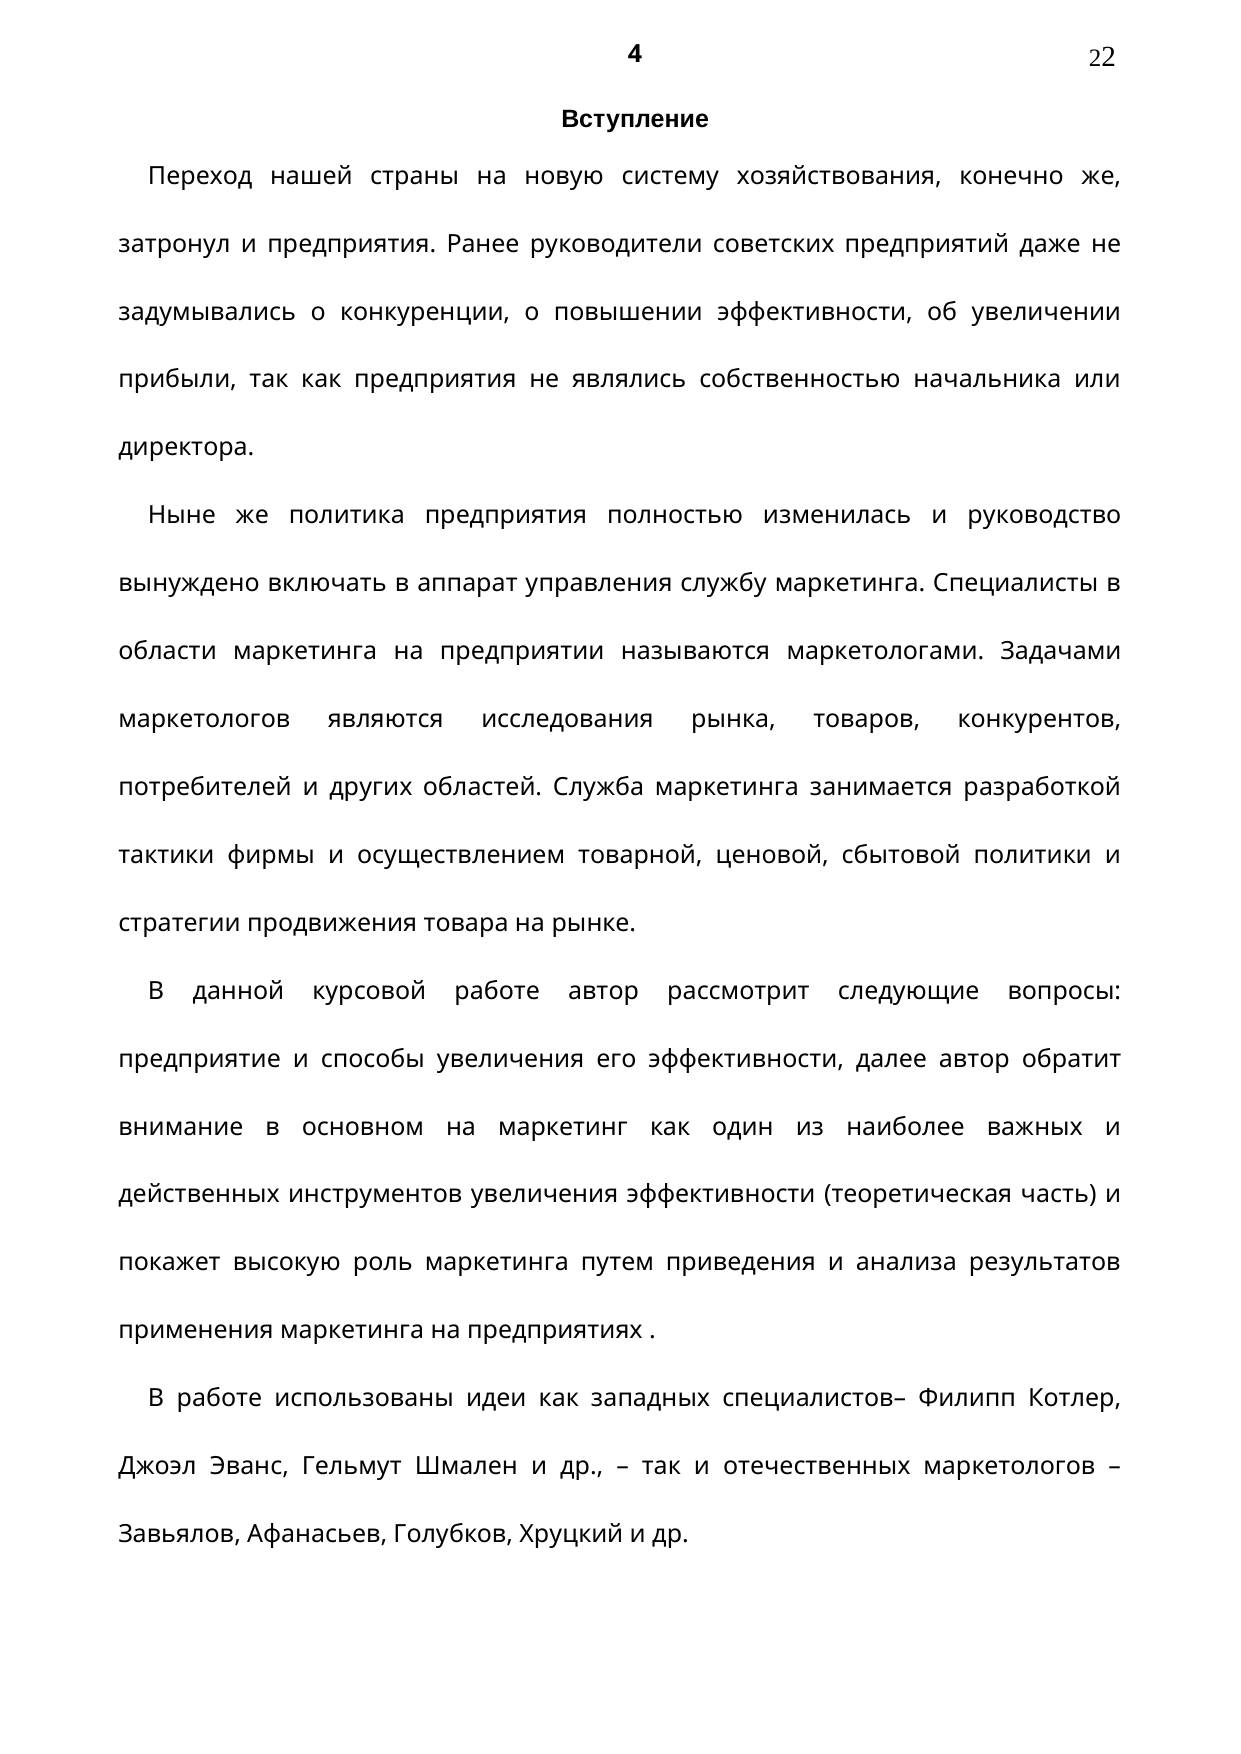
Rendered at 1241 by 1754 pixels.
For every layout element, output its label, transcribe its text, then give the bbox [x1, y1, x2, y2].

text В данной курсовой работе автор рассмотрит следующие вопросы: предприятие и способы увеличения его эффективности, далее автор обратит внимание в основном на маркетинг как один из наиболее важных и действенных инструментов увеличения эффективности (теоретическая часть) и покажет высокую роль маркетинга путем приведения и анализа результатов применения маркетинга на предприятиях . [118, 973, 1122, 1346]
text Ныне же политика предприятия полностью изменилась и руководство вынуждено включать в аппарат управления службу маркетинга. Специалисты в области маркетинга на предприятии называются маркетологами. Задачами маркетологов являются исследования рынка, товаров, конкурентов, потребителей и других областей. Служба маркетинга занимается разработкой тактики фирмы и осуществлением товарной, ценовой, сбытовой политики и стратегии продвижения товара на рынке. [118, 497, 1122, 939]
subtitle Вступление [118, 103, 1122, 133]
text Переход нашей страны на новую систему хозяйствования, конечно же, затронул и предприятия. Ранее руководители советских предприятий даже не задумывались о конкуренции, о повышении эффективности, об увеличении прибыли, так как предприятия не являлись собственностью начальника или директора. [118, 158, 1122, 463]
text В работе использованы идеи как западных специалистов– Филипп Котлер, Джоэл Эванс, Гельмут Шмален и др., – так и отечественных маркетологов – Завьялов, Афанасьев, Голубков, Хруцкий и др. [118, 1380, 1122, 1550]
